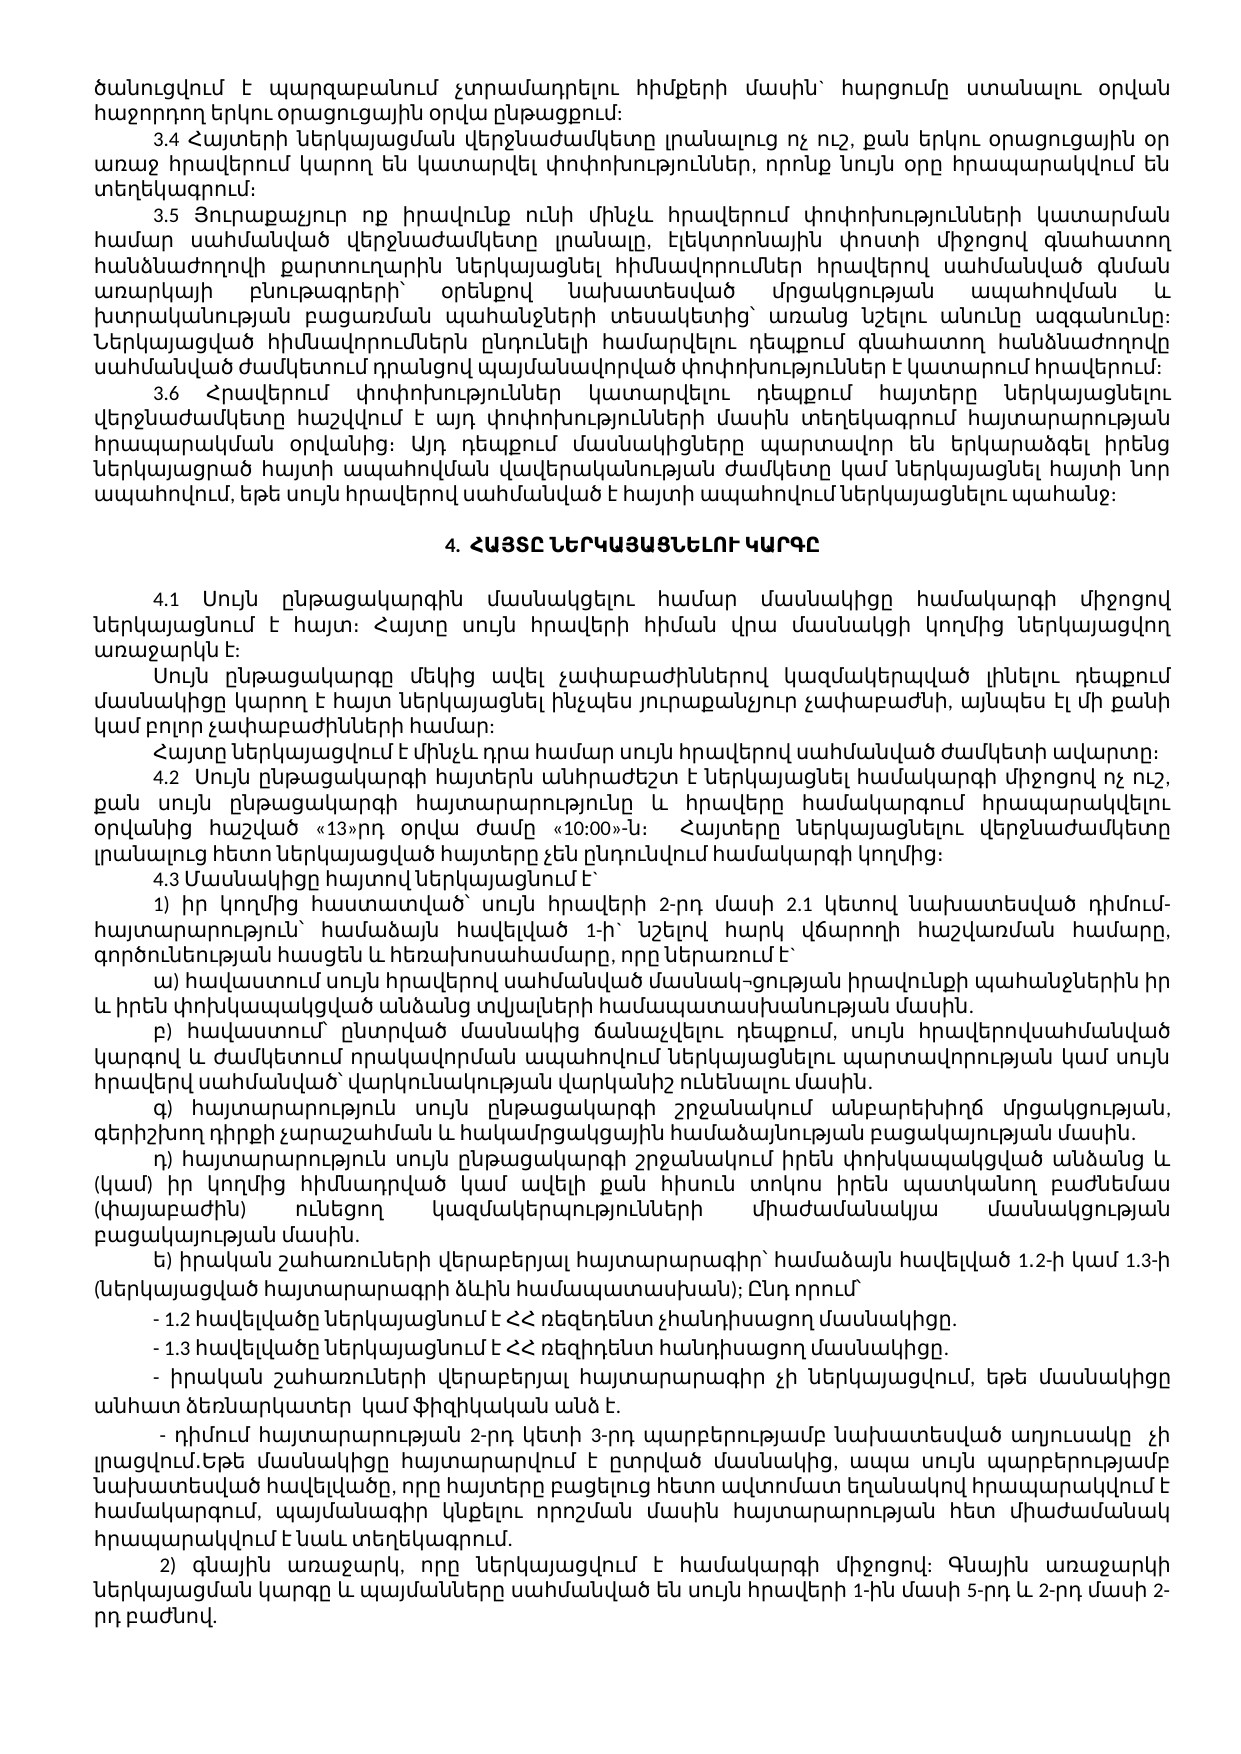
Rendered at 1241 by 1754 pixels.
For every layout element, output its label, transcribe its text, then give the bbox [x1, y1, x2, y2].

text բ) հավաստում՝ ընտրված մասնակից ճանաչվելու դեպքում, սույն հրավերովսահմանված կարգով և ժամկետում որակավորման ապահովում ներկայացնելու պարտավորության կամ սույն հրավերվ սահմանված՝ վարկունակության վարկանիշ ունենալու մասին. [94, 1019, 1171, 1095]
text 3.6 Հրավերում փոփոխություններ կատարվելու դեպքում հայտերը ներկայացնելու վերջնաժամկետը հաշվվում է այդ փոփոխությունների մասին տեղեկագրում հայտարարության հրապարակման օրվանից։ Այդ դեպքում մասնակիցները պարտավոր են երկարաձգել իրենց ներկայացրած հայտի ապահովման վավերականության ժամկետը կամ ներկայացնել հայտի նոր ապահովում, եթե սույն հրավերով սահմանված է հայտի ապահովում ներկայացնելու պահանջ: [94, 380, 1171, 507]
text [94, 75, 1171, 126]
text Սույն ընթացակարգը մեկից ավել չափաբաժիններով կազմակերպված լինելու դեպքում մասնակիցը կարող է հայտ ներկայացնել ինչպես յուրաքանչյուր չափաբաժնի, այնպես էլ մի քանի կամ բոլոր չափաբաժինների համար: [94, 663, 1171, 739]
text 1) իր կողմից հաստատված՝ սույն հրավերի 2-րդ մասի 2.1 կետով նախատեսված դիմում-հայտարարություն՝ համաձայն հավելված 1-ի` նշելով հարկ վճարողի հաշվառման համարը, գործունեության հասցեն և հեռախոսահամարը, որը ներառում է` [94, 892, 1171, 968]
text - 1.3 հավելվածը ներկայացնում է ՀՀ ռեզիդենտ հանդիսացող մասնակիցը. [94, 1335, 1171, 1360]
text դ) հայտարարություն սույն ընթացակարգի շրջանակում իրեն փոխկապակցված անձանց և (կամ) իր կողմից հիմնադրված կամ ավելի քան հիսուն տոկոս իրեն պատկանող բաժնեմաս (փայաբաժին) ունեցող կազմակերպությունների միաժամանակյա մասնակցության բացակայության մասին. [94, 1146, 1171, 1247]
text ա) հավաստում սույն հրավերով սահմանված մասնակ¬ցության իրավունքի պահանջներին իր և իրեն փոխկապակցված անձանց տվյալների համապատասխանության մասին. [94, 968, 1171, 1019]
text 2) գնային առաջարկ, որը ներկայացվում է համակարգի միջոցով: Գնային առաջարկի ներկայացման կարգը և պայմանները սահմանված են սույն հրավերի 1-ին մասի 5-րդ և 2-րդ մասի 2-րդ բաժնով. [94, 1552, 1171, 1628]
text - դիմում հայտարարության 2-րդ կետի 3-րդ պարբերությամբ նախատեսված աղյուսակը չի լրացվում․Եթե մասնակիցը հայտարարվում է ըտրված մասնակից, ապա սույն պարբերությամբ նախատեսված հավելվածը, որը հայտերը բացելուց հետո ավտոմատ եղանակով հրապարակվում է համակարգում, պայմանագիր կնքելու որոշման մասին հայտարարության հետ միաժամանակ հրապարակվում է նաև տեղեկագրում. [94, 1422, 1171, 1552]
text Հայտը ներկայացվում է մինչև դրա համար սույն հրավերով սահմանված ժամկետի ավարտը։ [94, 739, 1171, 764]
text գ) հայտարարություն սույն ընթացակարգի շրջանակում անբարեխիղճ մրցակցության, գերիշխող դիրքի չարաշահման և հակամրցակցային համաձայնության բացակայության մասին. [94, 1095, 1171, 1146]
text 3.4 Հայտերի ներկայացման վերջնաժամկետը լրանալուց ոչ ուշ, քան երկու օրացուցային օր առաջ հրավերում կարող են կատարվել փոփոխություններ, որոնք նույն օրը հրապարակվում են տեղեկագրում։ [94, 126, 1171, 202]
text - 1.2 հավելվածը ներկայացնում է ՀՀ ռեզեդենտ չհանդիսացող մասնակիցը. [94, 1306, 1171, 1331]
text 3.5 Յուրաքաչյուր ոք իրավունք ունի մինչև հրավերում փոփոխությունների կատարման համար սահմանված վերջնաժամկետը լրանալը, էլեկտրոնային փոստի միջոցով գնահատող հանձնաժողովի քարտուղարին ներկայացնել հիմնավորումներ հրավերով սահմանված գնման առարկայի բնութագրերի՝ օրենքով նախատեսված մրցակցության ապահովման և խտրականության բացառման պահանջների տեսակետից՝ առանց նշելու անունը ազգանունը: Ներկայացված հիմնավորումներն ընդունելի համարվելու դեպքում գնահատող հանձնաժողովը սահմանված ժամկետում դրանցով պայմանավորված փոփոխություններ է կատարում հրավերում: [94, 202, 1171, 380]
text 4.1 Սույն ընթացակարգին մասնակցելու համար մասնակիցը համակարգի միջոցով ներկայացնում է հայտ։ Հայտը սույն հրավերի հիման վրա մասնակցի կողմից ներկայացվող առաջարկն է: [94, 587, 1171, 663]
text ե) իրական շահառուների վերաբերյալ հայտարարագիր՝ համաձայն հավելված 1․2-ի կամ 1.3-ի (ներկայացված հայտարարագրի ձևին համապատասխան); Ընդ որում՝ [94, 1247, 1171, 1302]
text - իրական շահառուների վերաբերյալ հայտարարագիր չի ներկայացվում, եթե մասնակիցը անհատ ձեռնարկատեր կամ ֆիզիկական անձ է. [94, 1364, 1171, 1419]
text 4.2 Սույն ընթացակարգի հայտերն անհրաժեշտ է ներկայացնել համակարգի միջոցով ոչ ուշ, քան սույն ընթացակարգի հայտարարությունը և հրավերը համակարգում հրապարակվելու օրվանից հաշված «13»րդ օրվա ժամը «10:00»-ն։ Հայտերը ներկայացնելու վերջնաժամկետը լրանալուց հետո ներկայացված հայտերը չեն ընդունվում համակարգի կողմից։ [94, 764, 1171, 866]
text 4.3 Մասնակիցը հայտով ներկայացնում է` [94, 866, 1171, 892]
text 4. ՀԱՅՏԸ ՆԵՐԿԱՅԱՑՆԵԼՈՒ ԿԱՐԳԸ [94, 532, 1171, 558]
